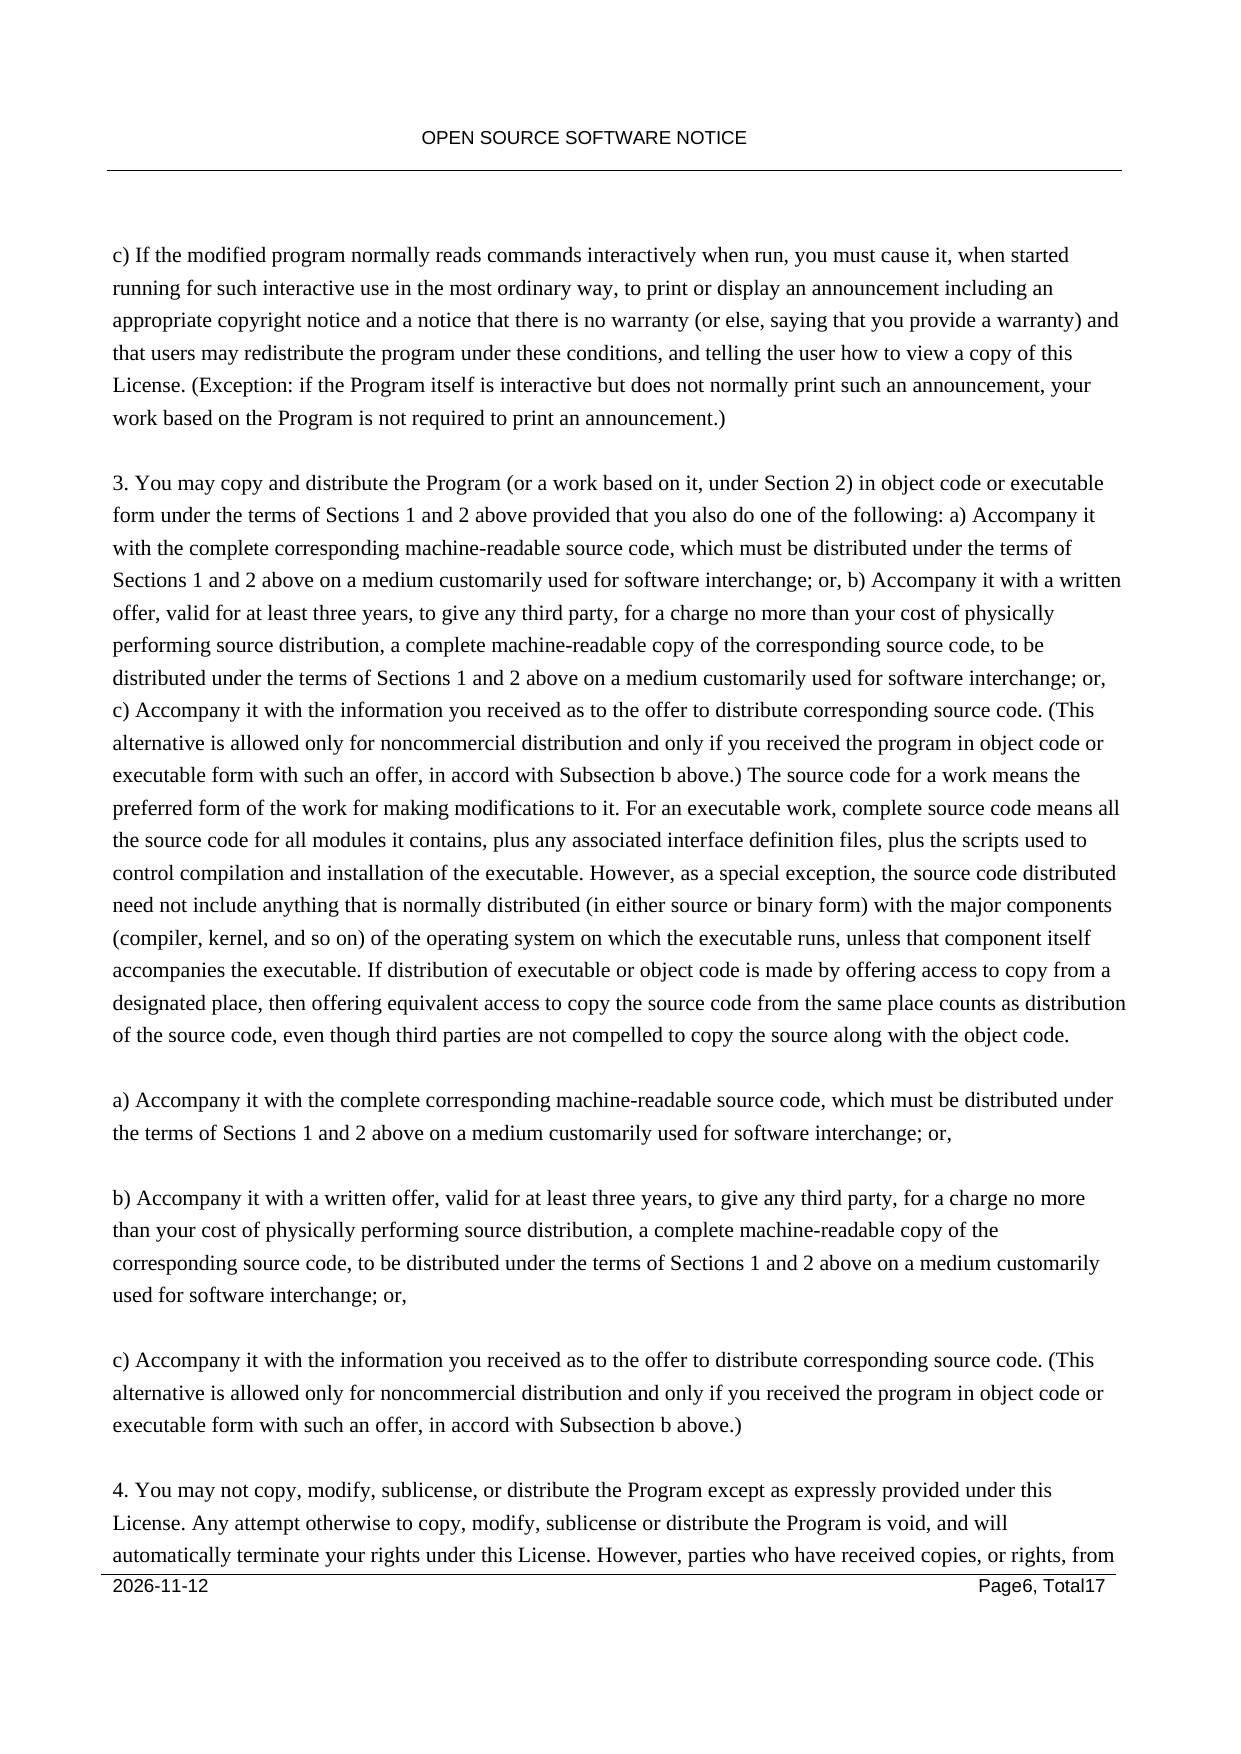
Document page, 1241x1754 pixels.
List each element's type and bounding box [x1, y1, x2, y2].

text [112, 206, 1128, 1571]
